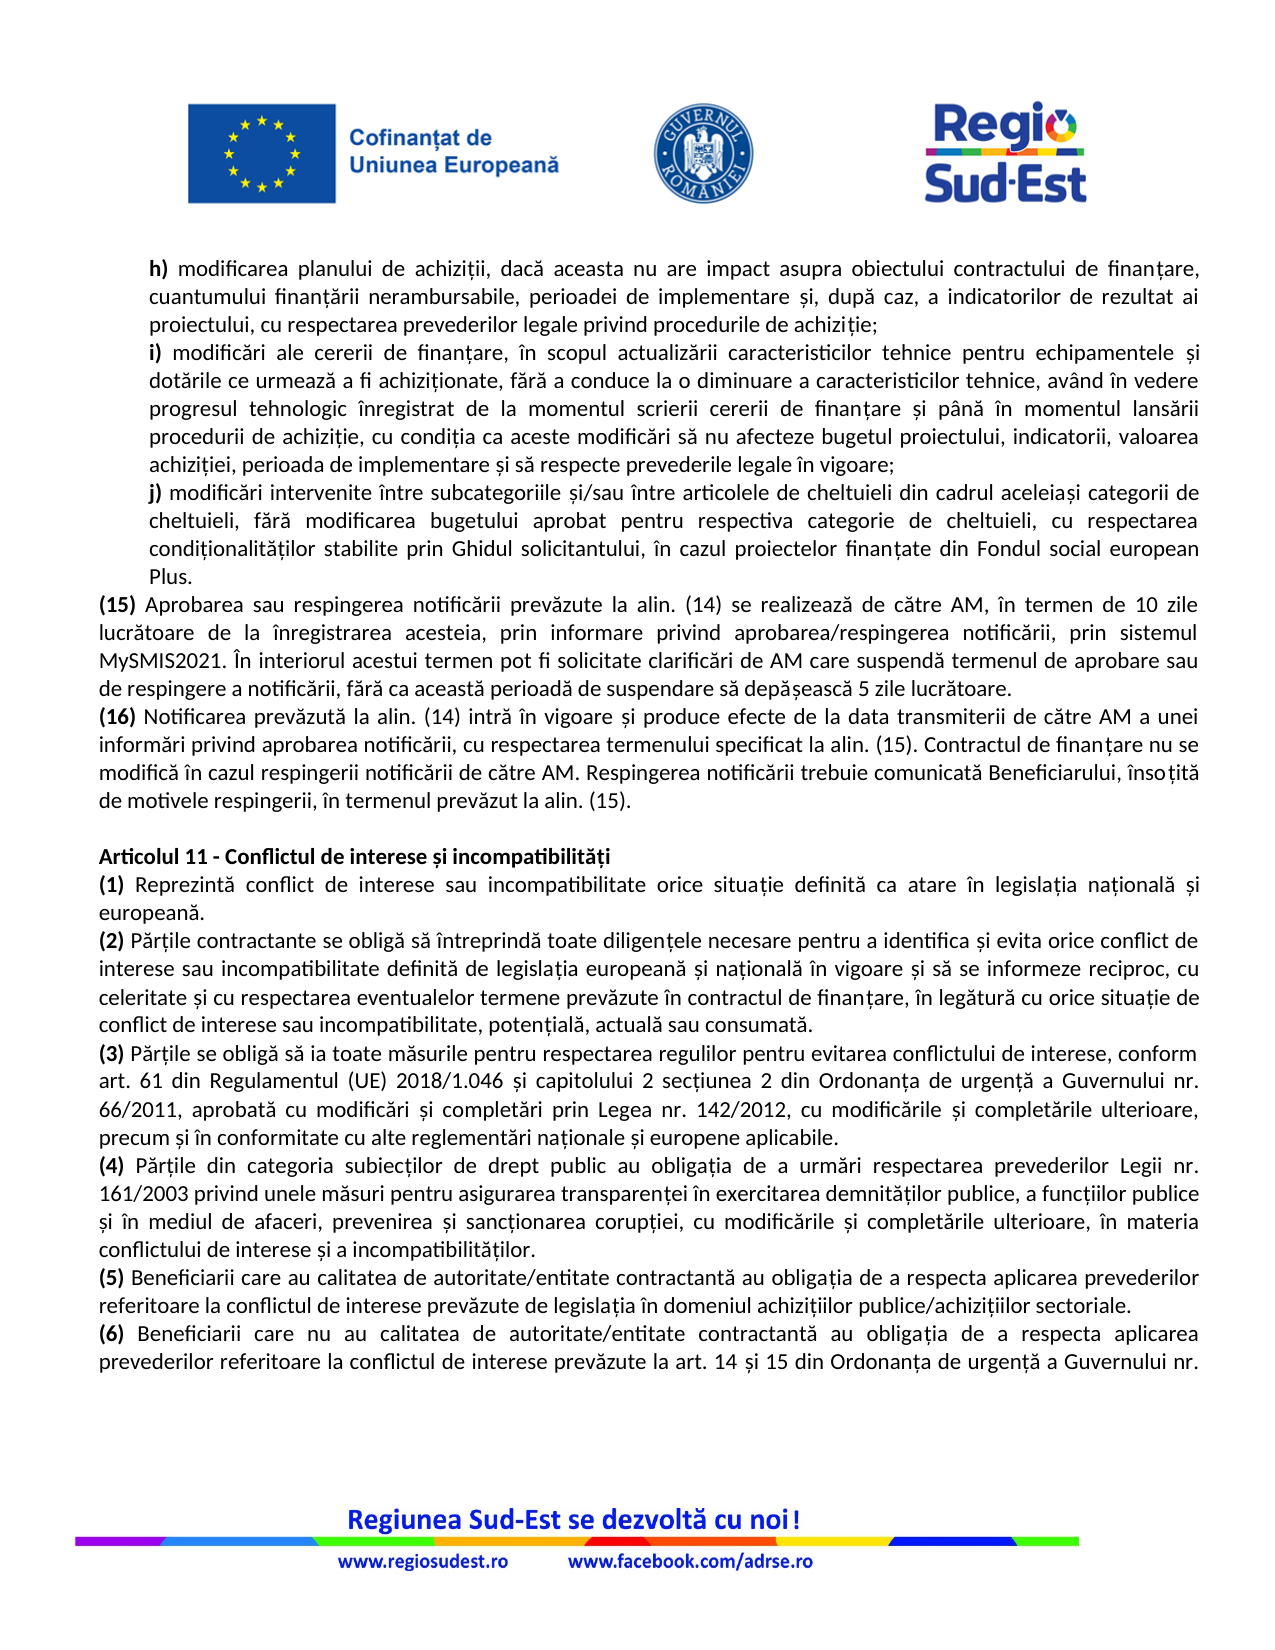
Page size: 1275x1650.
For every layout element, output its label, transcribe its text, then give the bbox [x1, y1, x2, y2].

picture [155, 73, 1120, 226]
text i) modificări ale cererii de finanţare, în scopul actualizării caracteristicilor tehnice pentru echipamentele şi dotările ce urmează a fi achiziţionate, fără a conduce la o diminuare a caracteristicilor tehnice, având în vedere progresul tehnologic înregistrat de la momentul scrierii cererii de finanţare şi până în momentul lansării procedurii de achiziţie, cu condiţia ca aceste modificări să nu afecteze bugetul proiectului, indicatorii, valoarea achiziţiei, perioada de implementare şi să respecte prevederile legale în vigoare; [149, 338, 1200, 478]
picture [75, 1508, 1079, 1577]
text (2) Părţile contractante se obligă să întreprindă toate diligenţele necesare pentru a identifica şi evita orice conflict de interese sau incompatibilitate definită de legislaţia europeană şi naţională în vigoare şi să se informeze reciproc, cu celeritate şi cu respectarea eventualelor termene prevăzute în contractul de finanţare, în legătură cu orice situaţie de conflict de interese sau incompatibilitate, potenţială, actuală sau consumată. [98, 927, 1200, 1039]
text (5) Beneficiarii care au calitatea de autoritate/entitate contractantă au obligaţia de a respecta aplicarea prevederilor referitoare la conflictul de interese prevăzute de legislaţia în domeniul achiziţiilor publice/achiziţiilor sectoriale. [98, 1263, 1200, 1319]
text Articolul 11 - Conflictul de interese şi incompatibilităţi [98, 842, 1200, 871]
text (15) Aprobarea sau respingerea notificării prevăzute la alin. (14) se realizează de către AM, în termen de 10 zile lucrătoare de la înregistrarea acesteia, prin informare privind aprobarea/respingerea notificării, prin sistemul MySMIS2021. În interiorul acestui termen pot fi solicitate clarificări de AM care suspendă termenul de aprobare sau de respingere a notificării, fără ca această perioadă de suspendare să depăşească 5 zile lucrătoare. [98, 590, 1200, 702]
text h) modificarea planului de achiziţii, dacă aceasta nu are impact asupra obiectului contractului de finanţare, cuantumului finanţării nerambursabile, perioadei de implementare şi, după caz, a indicatorilor de rezultat ai proiectului, cu respectarea prevederilor legale privind procedurile de achiziţie; [149, 254, 1200, 338]
text j) modificări intervenite între subcategoriile şi/sau între articolele de cheltuieli din cadrul aceleiaşi categorii de cheltuieli, fără modificarea bugetului aprobat pentru respectiva categorie de cheltuieli, cu respectarea condiţionalităţilor stabilite prin Ghidul solicitantului, în cazul proiectelor finanţate din Fondul social european Plus. [149, 478, 1200, 590]
text (4) Părţile din categoria subiecţilor de drept public au obligaţia de a urmări respectarea prevederilor Legii nr. 161/2003 privind unele măsuri pentru asigurarea transparenţei în exercitarea demnităţilor publice, a funcţiilor publice şi în mediul de afaceri, prevenirea şi sancţionarea corupţiei, cu modificările şi completările ulterioare, în materia conflictului de interese şi a incompatibilităţilor. [98, 1151, 1200, 1263]
text (1) Reprezintă conflict de interese sau incompatibilitate orice situaţie definită ca atare în legislaţia naţională şi europeană. [98, 871, 1200, 927]
text (16) Notificarea prevăzută la alin. (14) intră în vigoare şi produce efecte de la data transmiterii de către AM a unei informări privind aprobarea notificării, cu respectarea termenului specificat la alin. (15). Contractul de finanţare nu se modifică în cazul respingerii notificării de către AM. Respingerea notificării trebuie comunicată Beneficiarului, însoţită de motivele respingerii, în termenul prevăzut la alin. (15). [98, 702, 1200, 814]
text (3) Părţile se obligă să ia toate măsurile pentru respectarea regulilor pentru evitarea conflictului de interese, conform art. 61 din Regulamentul (UE) 2018/1.046 şi capitolului 2 secţiunea 2 din Ordonanţa de urgenţă a Guvernului nr. 66/2011, aprobată cu modificări şi completări prin Legea nr. 142/2012, cu modificările şi completările ulterioare, precum şi în conformitate cu alte reglementări naţionale şi europene aplicabile. [98, 1039, 1200, 1151]
